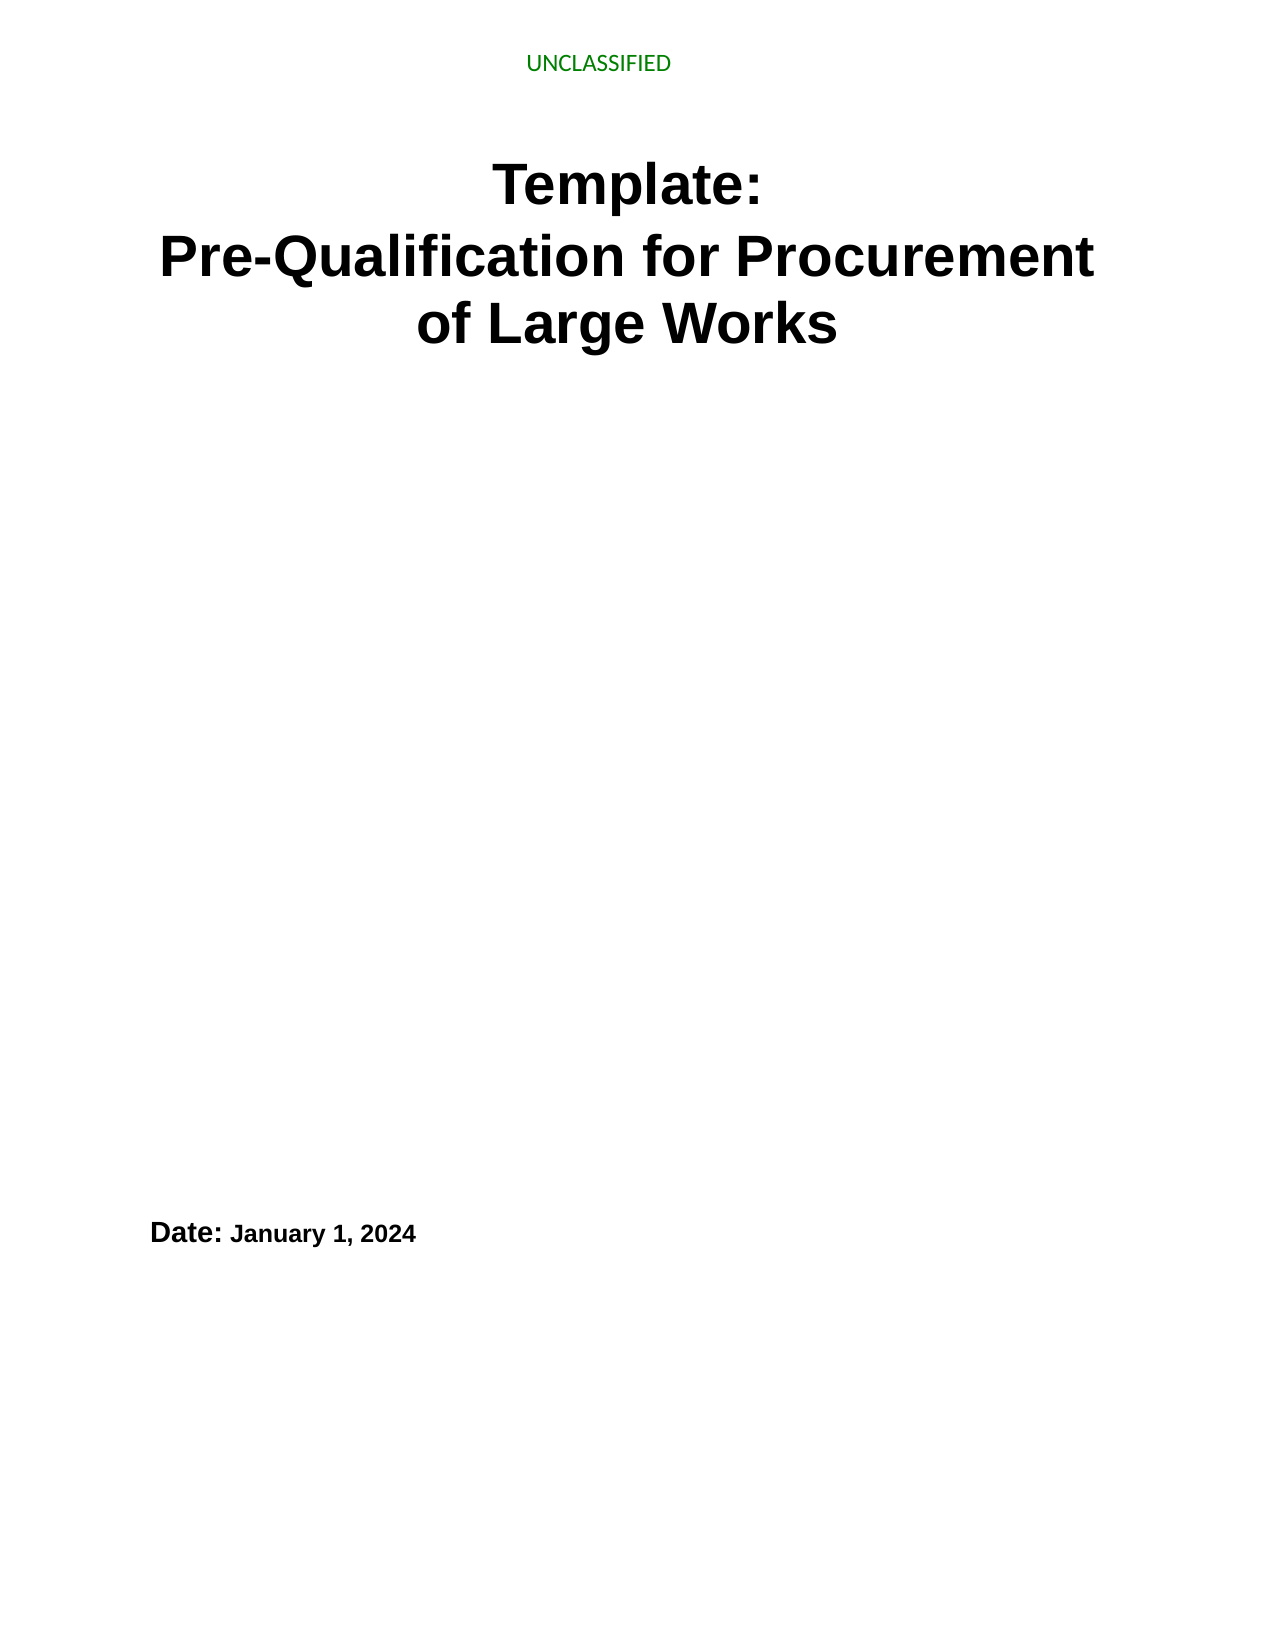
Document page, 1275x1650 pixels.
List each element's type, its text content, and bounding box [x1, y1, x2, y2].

title Date: January 1, 2024 [150, 1215, 1125, 1248]
title Template: [131, 150, 1125, 217]
title Pre-Qualification for Procurement of Large Works [131, 221, 1125, 355]
